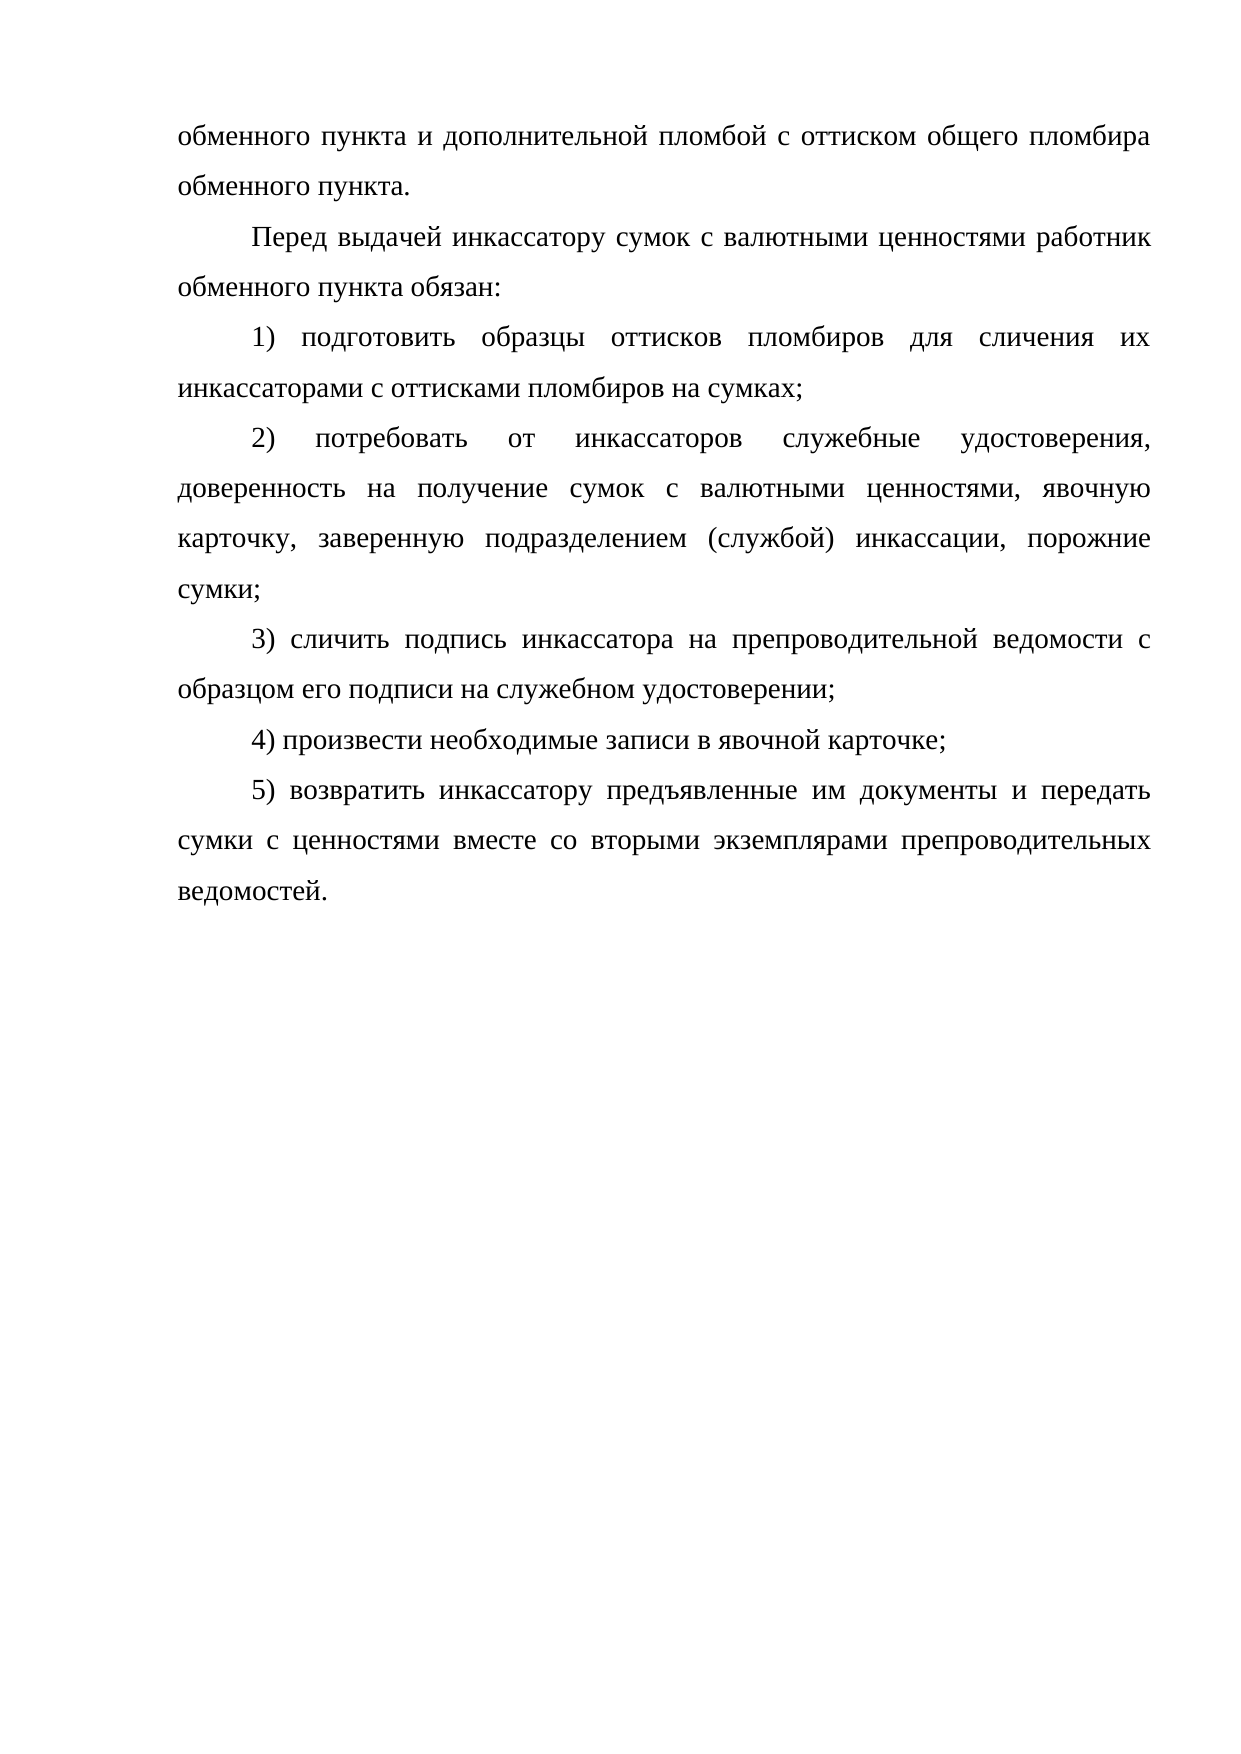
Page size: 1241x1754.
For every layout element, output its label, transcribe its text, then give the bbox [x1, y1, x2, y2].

text Перед выдачей инкассатору сумок с валютными ценностями работник обменного пункта обязан: [177, 219, 1152, 303]
text 5) возвратить инкассатору предъявленные им документы и передать сумки с ценностями вместе со вторыми экземплярами препроводительных ведомостей. [177, 772, 1152, 906]
text 3) сличить подпись инкассатора на препроводительной ведомости с образцом его подписи на служебном удостоверении; [177, 621, 1152, 705]
text 2) потребовать от инкассаторов служебные удостоверения, доверенность на получение сумок с валютными ценностями, явочную карточку, заверенную подразделением (службой) инкассации, порожние сумки; [177, 420, 1152, 604]
text 1) подготовить образцы оттисков пломбиров для сличения их инкассаторами с оттисками пломбиров на сумках; [177, 319, 1152, 403]
text 4) произвести необходимые записи в явочной карточке; [177, 722, 1152, 755]
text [177, 118, 1152, 202]
